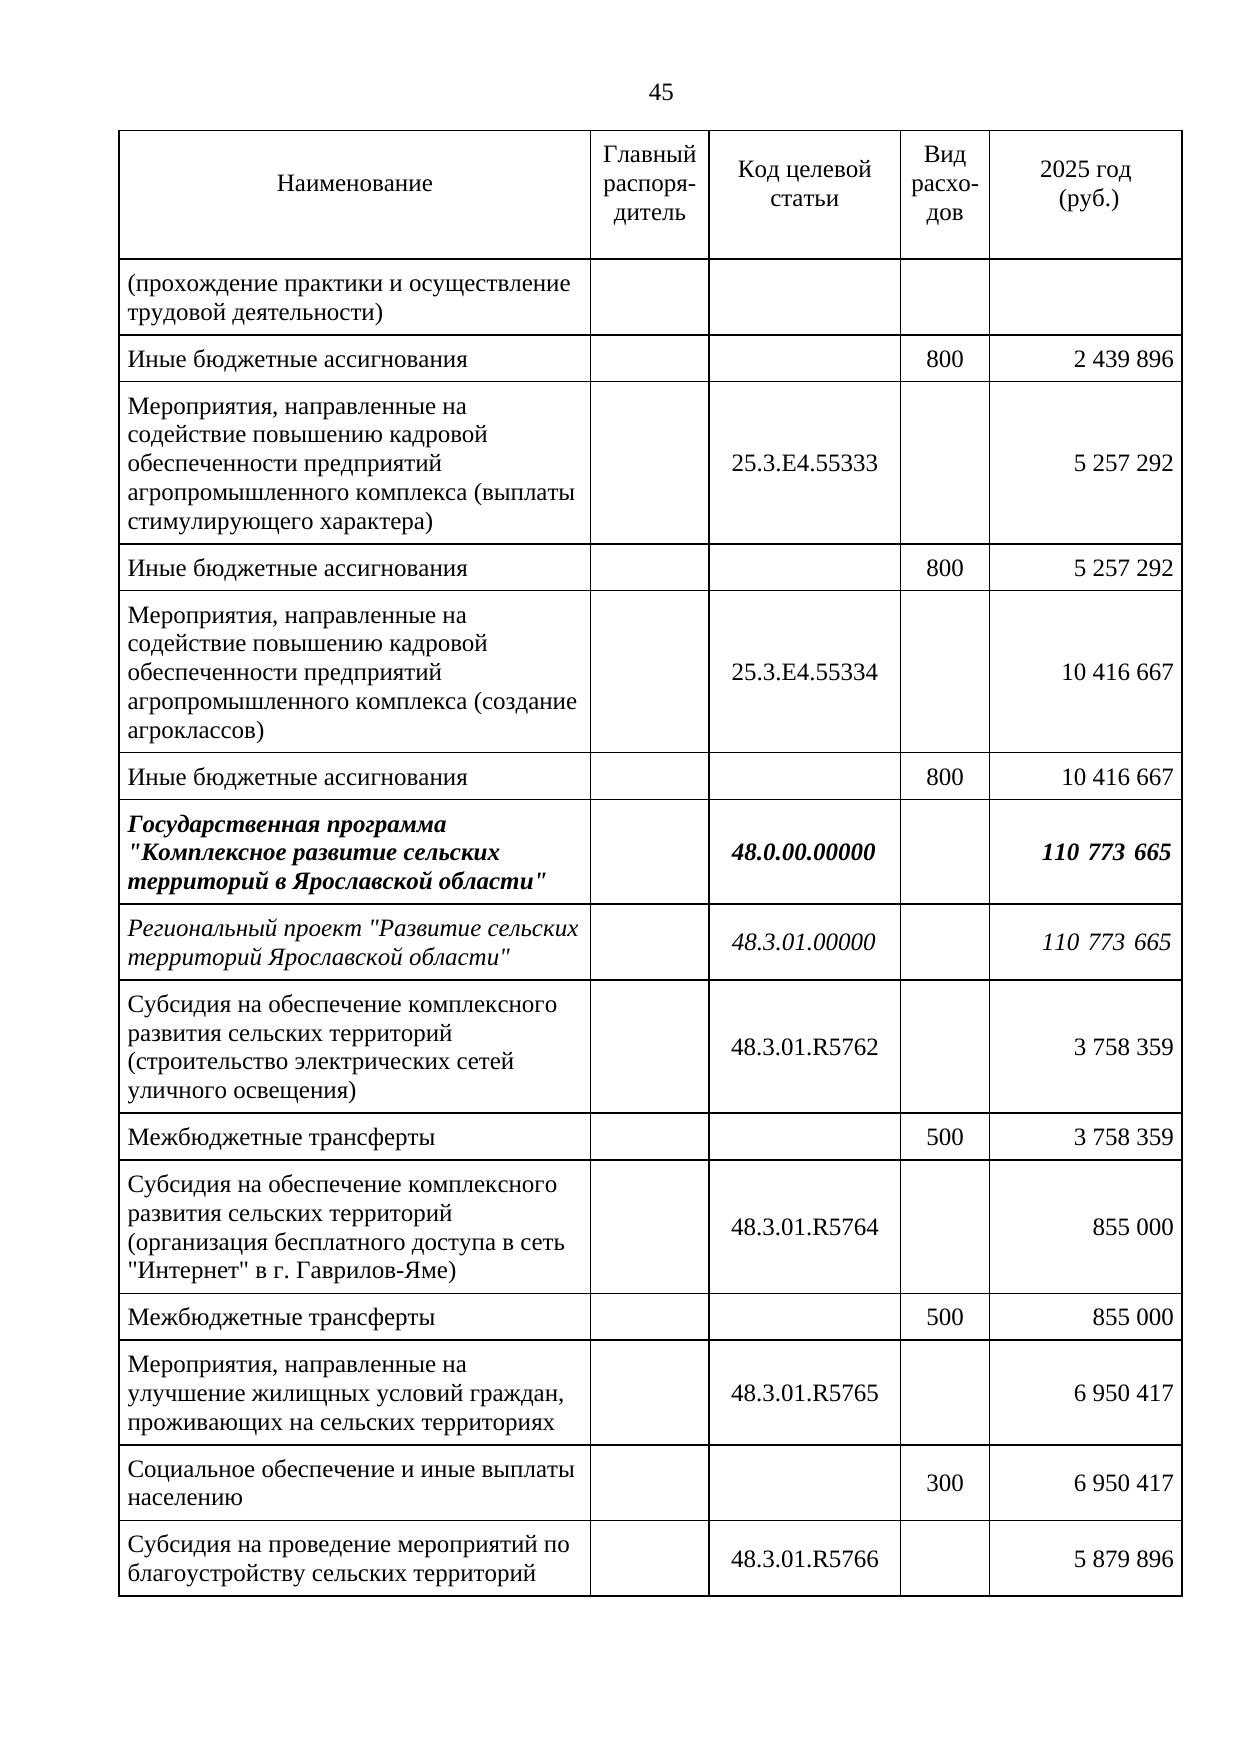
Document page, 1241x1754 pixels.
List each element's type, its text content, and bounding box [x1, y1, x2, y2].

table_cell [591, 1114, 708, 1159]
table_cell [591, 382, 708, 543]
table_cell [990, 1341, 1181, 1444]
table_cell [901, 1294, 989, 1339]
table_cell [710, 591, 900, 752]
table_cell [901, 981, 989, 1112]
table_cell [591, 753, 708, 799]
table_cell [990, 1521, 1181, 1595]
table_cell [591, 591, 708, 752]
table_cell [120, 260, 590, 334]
table_header Вид расхо-дов [901, 131, 989, 258]
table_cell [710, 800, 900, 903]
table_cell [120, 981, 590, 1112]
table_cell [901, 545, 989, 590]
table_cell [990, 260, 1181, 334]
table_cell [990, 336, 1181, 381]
table_header Главный распоря-дитель [591, 131, 708, 258]
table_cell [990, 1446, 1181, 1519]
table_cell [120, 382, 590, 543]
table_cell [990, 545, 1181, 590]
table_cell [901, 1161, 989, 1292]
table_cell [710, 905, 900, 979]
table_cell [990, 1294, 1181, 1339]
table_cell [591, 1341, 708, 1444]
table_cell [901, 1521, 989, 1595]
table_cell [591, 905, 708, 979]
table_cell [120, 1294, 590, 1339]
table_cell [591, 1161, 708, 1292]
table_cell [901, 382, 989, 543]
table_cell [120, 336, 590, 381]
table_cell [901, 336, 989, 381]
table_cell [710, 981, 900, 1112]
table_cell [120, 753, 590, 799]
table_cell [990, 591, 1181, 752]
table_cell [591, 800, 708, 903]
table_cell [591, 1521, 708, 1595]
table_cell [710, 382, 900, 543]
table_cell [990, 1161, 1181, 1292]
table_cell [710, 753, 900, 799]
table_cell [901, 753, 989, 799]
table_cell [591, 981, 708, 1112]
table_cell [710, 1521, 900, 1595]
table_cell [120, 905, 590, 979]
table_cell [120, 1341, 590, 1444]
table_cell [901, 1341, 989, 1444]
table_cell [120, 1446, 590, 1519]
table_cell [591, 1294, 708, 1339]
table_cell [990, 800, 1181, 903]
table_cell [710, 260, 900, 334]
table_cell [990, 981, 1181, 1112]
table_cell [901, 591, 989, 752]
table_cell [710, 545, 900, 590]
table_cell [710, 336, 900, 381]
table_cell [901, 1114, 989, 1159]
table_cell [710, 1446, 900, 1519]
table_header 2025 год (руб.) [990, 131, 1181, 258]
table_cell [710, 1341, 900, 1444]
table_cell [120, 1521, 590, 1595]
table_header Код целевой статьи [710, 131, 900, 258]
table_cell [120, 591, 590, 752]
table_header Наименование [120, 131, 590, 258]
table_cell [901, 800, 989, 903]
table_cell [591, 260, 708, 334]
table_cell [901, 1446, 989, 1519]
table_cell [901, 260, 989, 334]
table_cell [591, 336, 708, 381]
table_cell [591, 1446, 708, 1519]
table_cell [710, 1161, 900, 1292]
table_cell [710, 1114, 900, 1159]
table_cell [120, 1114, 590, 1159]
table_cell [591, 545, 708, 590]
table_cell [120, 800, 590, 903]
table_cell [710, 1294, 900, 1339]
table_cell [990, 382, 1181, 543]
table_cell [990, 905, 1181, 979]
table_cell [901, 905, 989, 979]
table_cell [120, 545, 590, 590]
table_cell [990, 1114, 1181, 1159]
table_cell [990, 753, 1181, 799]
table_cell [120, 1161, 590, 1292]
